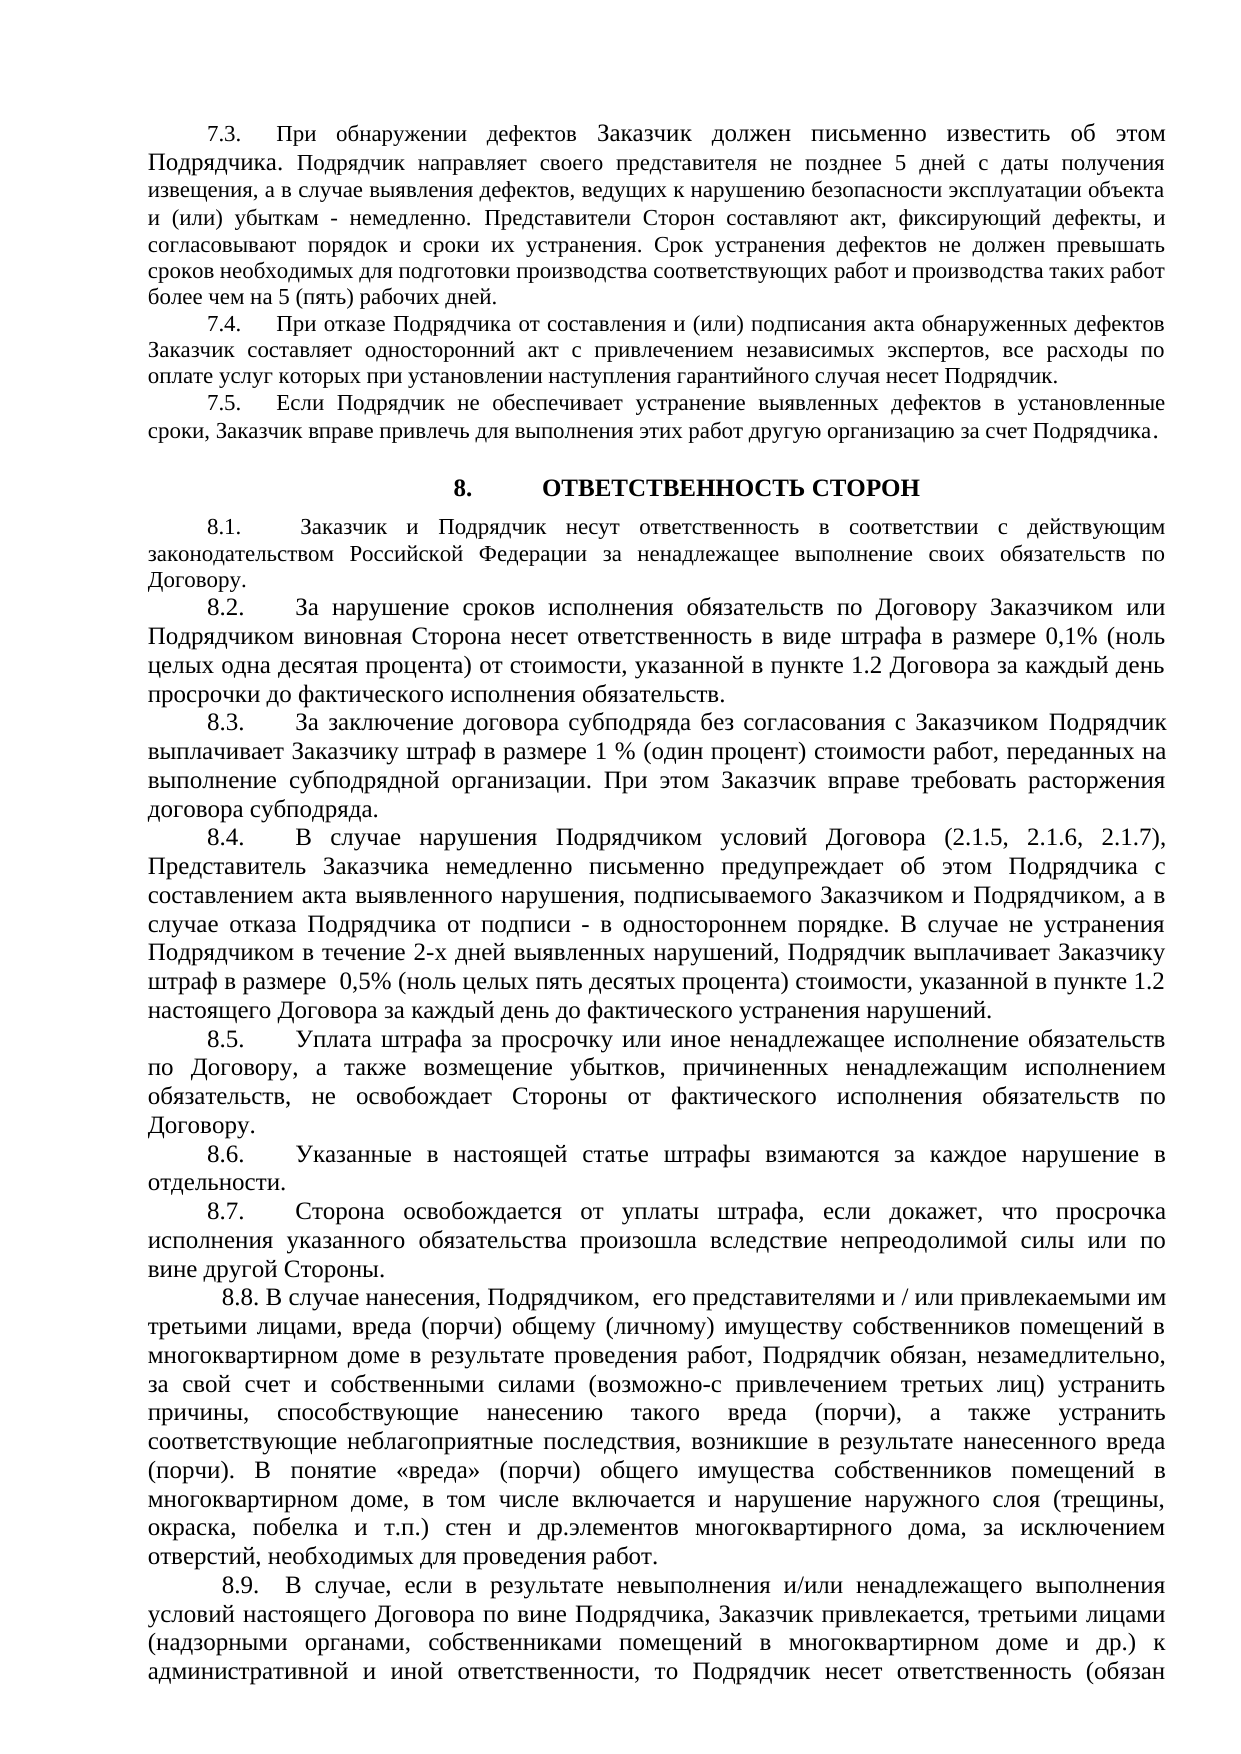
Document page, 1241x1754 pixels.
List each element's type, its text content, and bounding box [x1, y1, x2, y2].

text 7.5. Если Подрядчик не обеспечивает устранение выявленных дефектов в установленные сроки, Заказчик вправе привлечь для выполнения этих работ другую организацию за счет Подрядчика. [148, 389, 1167, 444]
text 7.3. При обнаружении дефектов Заказчик должен письменно известить об этом Подрядчика. Подрядчик направляет своего представителя не позднее 5 дней с даты получения извещения, а в случае выявления дефектов, ведущих к нарушению безопасности эксплуатации объекта и (или) убыткам - немедленно. Представители Сторон составляют акт, фиксирующий дефекты, и согласовывают порядок и сроки их устранения. Срок устранения дефектов не должен превышать сроков необходимых для подготовки производства соответствующих работ и производства таких работ более чем на 5 (пять) рабочих дней. [148, 118, 1167, 310]
text 8.5. Уплата штрафа за просрочку или иное ненадлежащее исполнение обязательств по Договору, а также возмещение убытков, причиненных ненадлежащим исполнением обязательств, не освобождает Стороны от фактического исполнения обязательств по Договору. [148, 1024, 1167, 1139]
text 8.3. За заключение договора субподряда без согласования с Заказчиком Подрядчик выплачивает Заказчику штраф в размере 1 % (один процент) стоимости работ, переданных на выполнение субподрядной организации. При этом Заказчик вправе требовать расторжения договора субподряда. [148, 707, 1167, 822]
text 8.4. В случае нарушения Подрядчиком условий Договора (2.1.5, 2.1.6, 2.1.7), Представитель Заказчика немедленно письменно предупреждает об этом Подрядчика с составлением акта выявленного нарушения, подписываемого Заказчиком и Подрядчиком, а в случае отказа Подрядчика от подписи - в одностороннем порядке. В случае не устранения Подрядчиком в течение 2-х дней выявленных нарушений, Подрядчик выплачивает Заказчику штраф в размере 0,5% (ноль целых пять десятых процента) стоимости, указанной в пункте 1.2 настоящего Договора за каждый день до фактического устранения нарушений. [148, 822, 1167, 1024]
text 8.8. В случае нанесения, Подрядчиком, его представителями и / или привлекаемыми им третьими лицами, вреда (порчи) общему (личному) имуществу собственников помещений в многоквартирном доме в результате проведения работ, Подрядчик обязан, незамедлительно, за свой счет и собственными силами (возможно-с привлечением третьих лиц) устранить причины, способствующие нанесению такого вреда (порчи), а также устранить соответствующие неблагоприятные последствия, возникшие в результате нанесенного вреда (порчи). В понятие «вреда» (порчи) общего имущества собственников помещений в многоквартирном доме, в том числе включается и нарушение наружного слоя (трещины, окраска, побелка и т.п.) стен и др.элементов многоквартирного дома, за исключением отверстий, необходимых для проведения работ. [148, 1282, 1167, 1570]
text 8. ОТВЕТСТВЕННОСТЬ СТОРОН [148, 473, 1167, 501]
text 8.2. За нарушение сроков исполнения обязательств по Договору Заказчиком или Подрядчиком виновная Сторона несет ответственность в виде штрафа в размере 0,1% (ноль целых одна десятая процента) от стоимости, указанной в пункте 1.2 Договора за каждый день просрочки до фактического исполнения обязательств. [148, 592, 1167, 707]
text 7.4. При отказе Подрядчика от составления и (или) подписания акта обнаруженных дефектов Заказчик составляет односторонний акт с привлечением независимых экспертов, все расходы по оплате услуг которых при установлении наступления гарантийного случая несет Подрядчик. [148, 310, 1167, 389]
text 8.1. Заказчик и Подрядчик несут ответственность в соответствии с действующим законодательством Российской Федерации за ненадлежащее выполнение своих обязательств по Договору. [148, 513, 1167, 592]
text 8.7. Сторона освобождается от уплаты штрафа, если докажет, что просрочка исполнения указанного обязательства произошла вследствие непреодолимой силы или по вине другой Стороны. [148, 1196, 1167, 1282]
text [148, 1570, 1167, 1685]
text 8.6. Указанные в настоящей статье штрафы взимаются за каждое нарушение в отдельности. [148, 1139, 1167, 1196]
